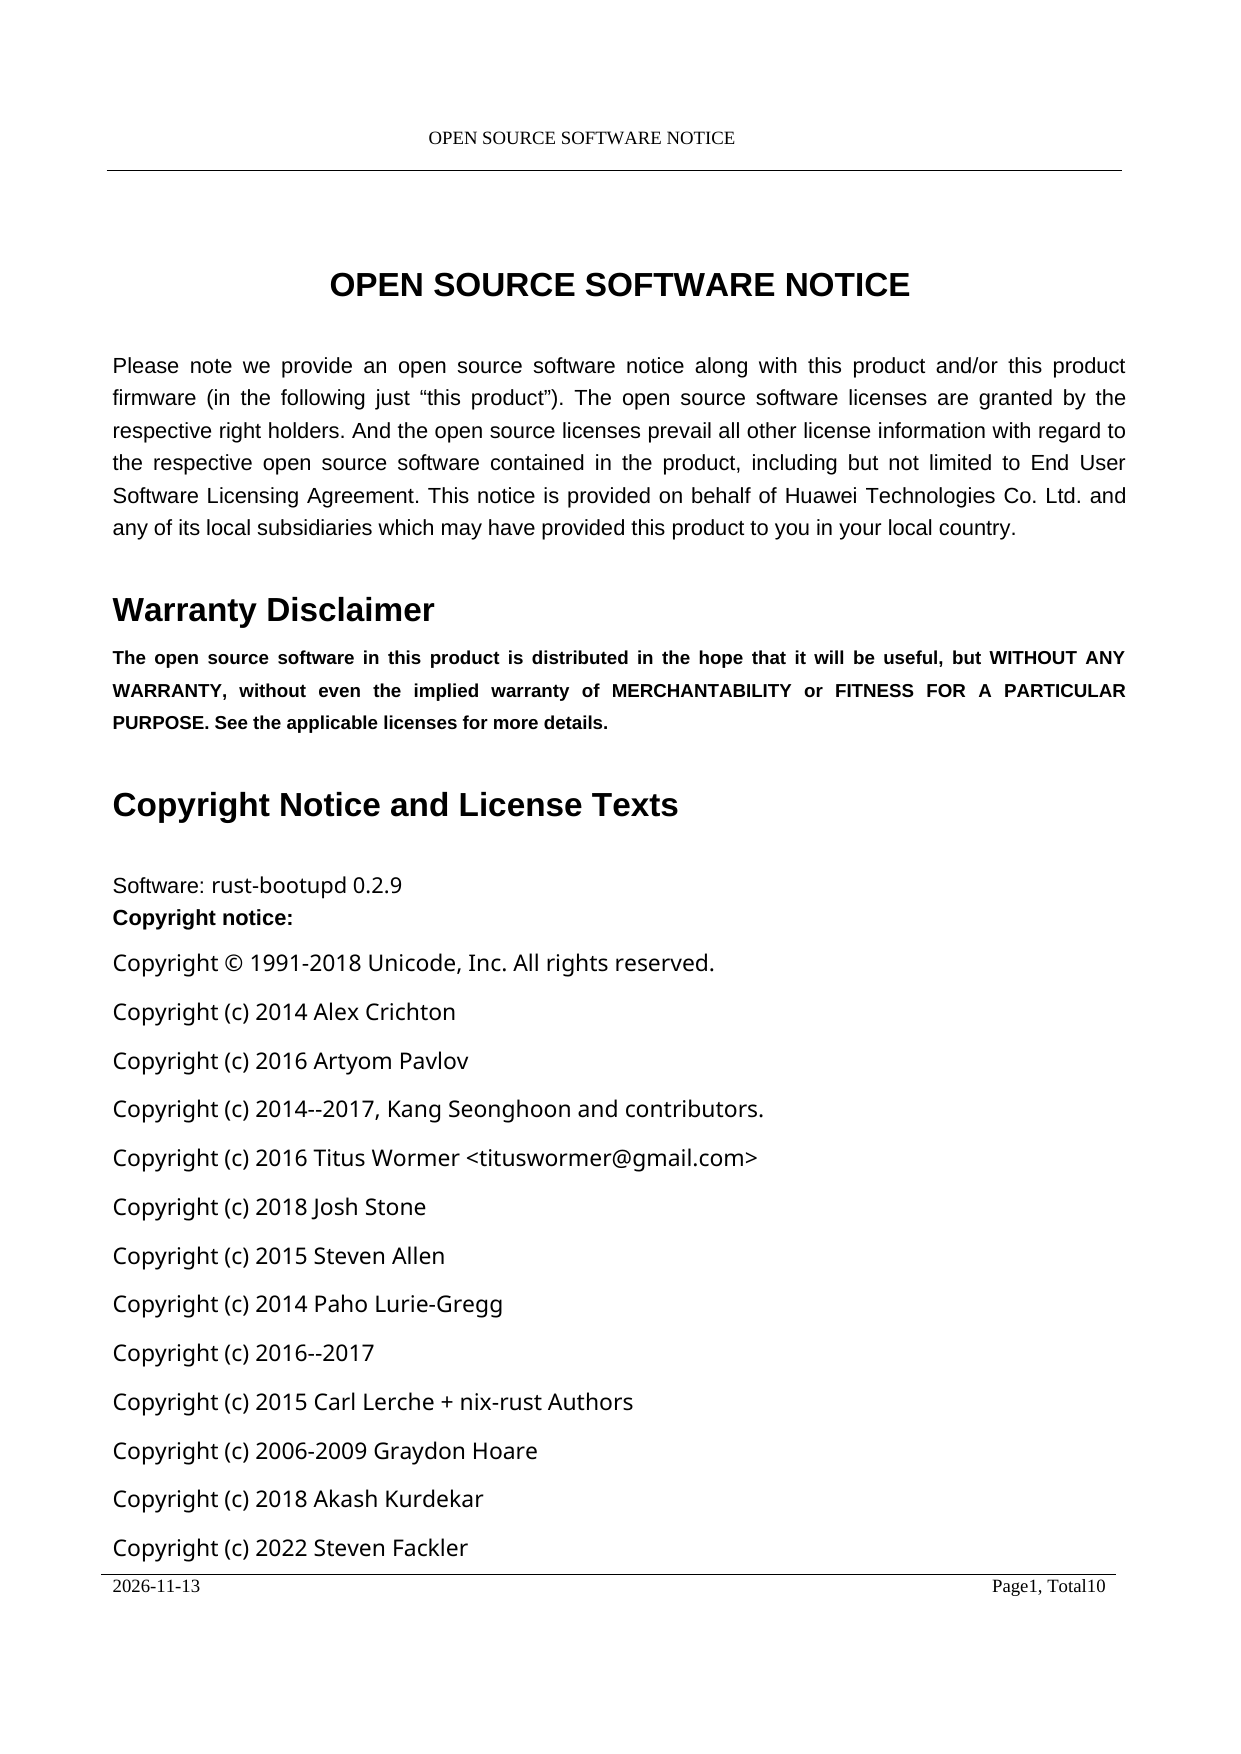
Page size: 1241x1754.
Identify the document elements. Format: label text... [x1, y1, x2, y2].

text Please note we provide an open source software notice along with this product and/or this product firmware (in the following just “this product”). The open source software licenses are granted by the respective right holders. And the open source licenses prevail all other license information with regard to the respective open source software contained in the product, including but not limited to End User Software Licensing Agreement. This notice is provided on behalf of Huawei Technologies Co. Ltd. and any of its local subsidiaries which may have provided this product to you in your local country. [112, 349, 1128, 544]
text Software: rust-bootupd 0.2.9 [112, 869, 1128, 901]
text Copyright notice: [112, 901, 1128, 934]
text OPEN SOURCE SOFTWARE NOTICE [112, 251, 1128, 316]
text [112, 947, 1128, 1564]
text Warranty Disclaimer [112, 576, 1128, 641]
text Copyright Notice and License Texts [112, 771, 1128, 836]
text The open source software in this product is distributed in the hope that it will be useful, but WITHOUT ANY WARRANTY, without even the implied warranty of MERCHANTABILITY or FITNESS FOR A PARTICULAR PURPOSE. See the applicable licenses for more details. [112, 641, 1128, 739]
